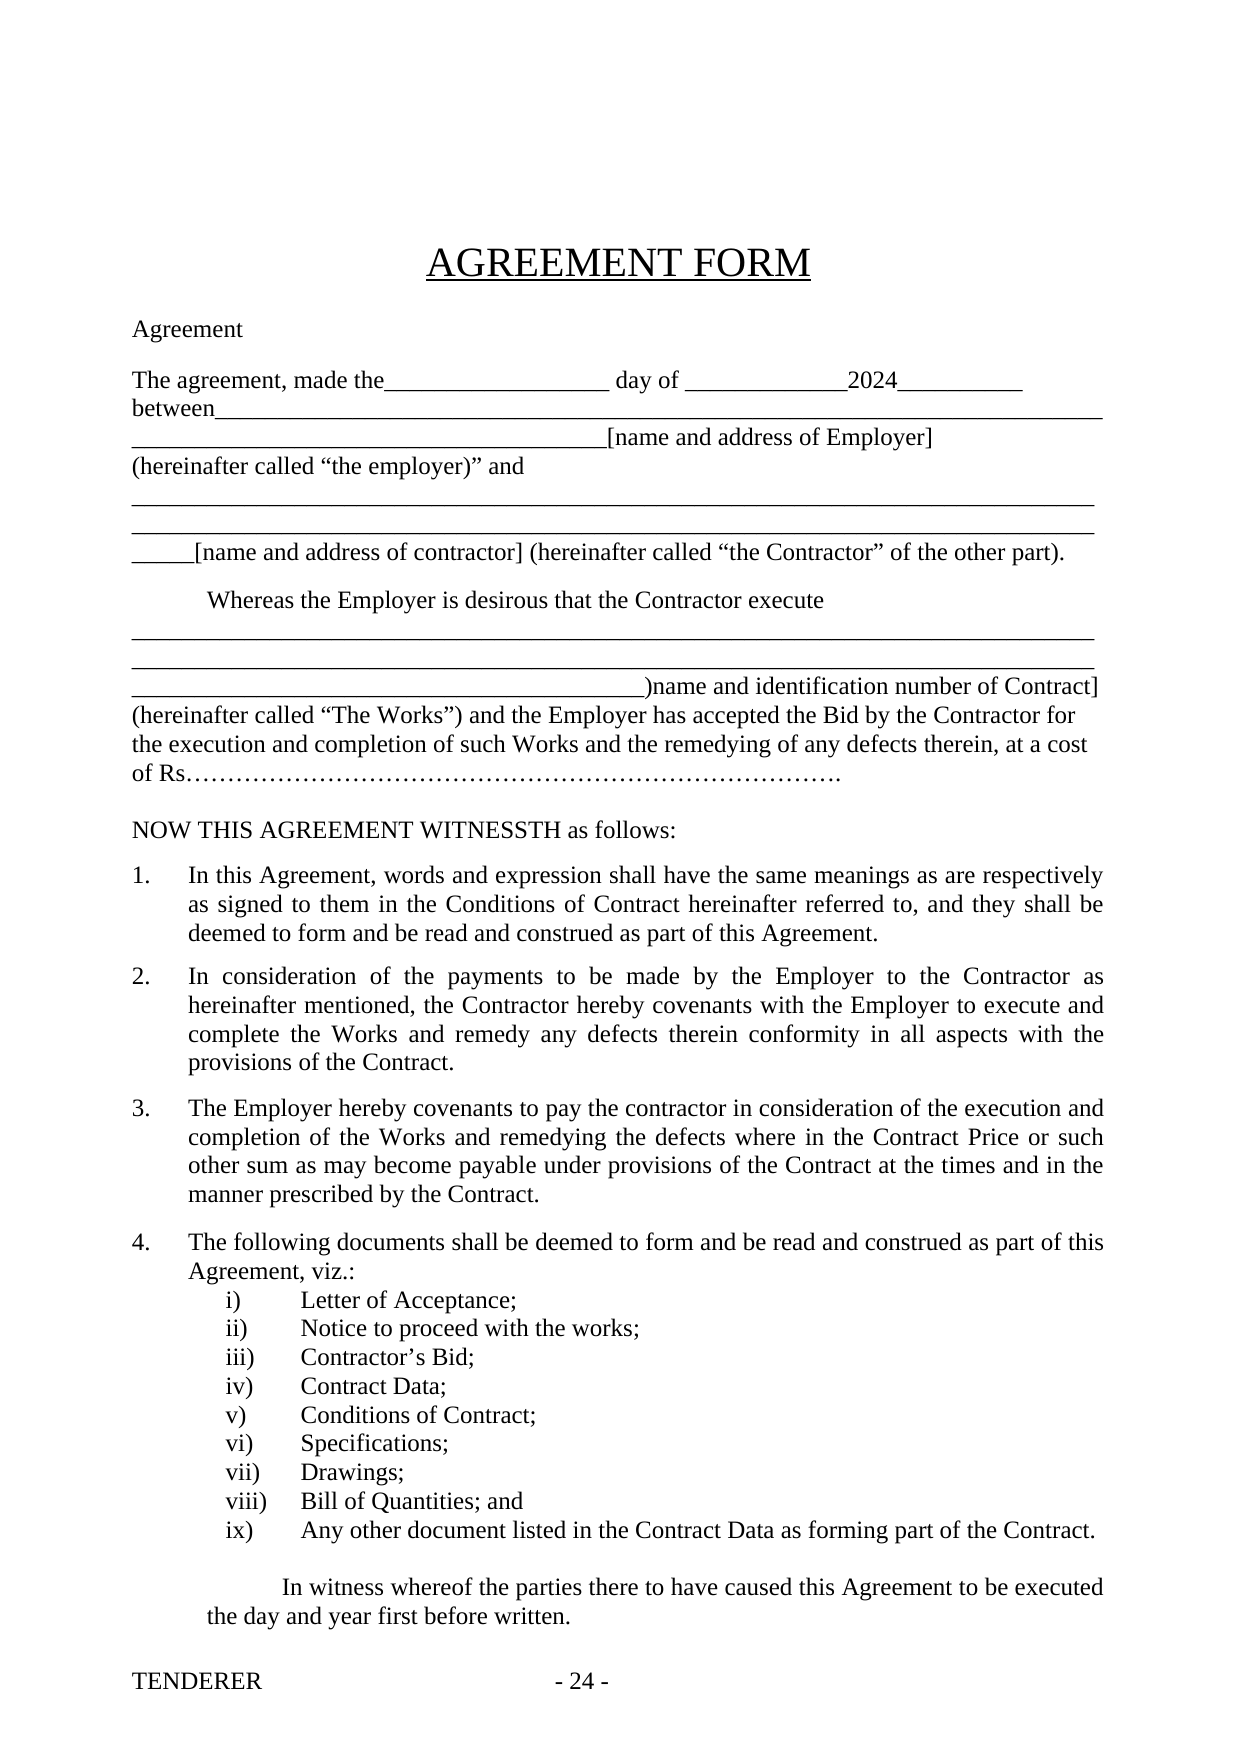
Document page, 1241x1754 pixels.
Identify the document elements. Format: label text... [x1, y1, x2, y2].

title The Employer hereby covenants to pay the contractor in consideration of the execution and completion of the Works and remedying the defects where in the Contract Price or such other sum as may become payable under provisions of the Contract at the times and in the manner prescribed by the Contract. [132, 1093, 1105, 1208]
title The following documents shall be deemed to form and be read and construed as part of this Agreement, viz.: [132, 1227, 1105, 1285]
title NOW THIS AGREEMENT WITNESSTH as follows: [132, 815, 1105, 844]
title (hereinafter called “the employer)” and _______________________________________________________________________________________________________________________________________________________________[name and address of contractor] (hereinafter called “the Contractor” of the other part). [132, 451, 1105, 566]
title Drawings; [225, 1457, 1105, 1486]
title AGREEMENT FORM [132, 238, 1105, 286]
title Specifications; [225, 1428, 1105, 1457]
title In witness whereof the parties there to have caused this Agreement to be executed the day and year first before written. [207, 1572, 1105, 1630]
title Whereas the Employer is desirous that the Contractor execute ___________________________________________________________________________________________________________________________________________________________________________________________________)name and identification number of Contract] (hereinafter called “The Works”) and the Employer has accepted the Bid by the Contractor for the execution and completion of such Works and the remedying of any defects therein, at a cost of Rs……………………………………………………………………. [132, 585, 1105, 786]
title Contractor’s Bid; [225, 1342, 1105, 1371]
title In consideration of the payments to be made by the Employer to the Contractor as hereinafter mentioned, the Contractor hereby covenants with the Employer to execute and complete the Works and remedy any defects therein conformity in all aspects with the provisions of the Contract. [132, 961, 1105, 1076]
title Contract Data; [225, 1371, 1105, 1400]
title In this Agreement, words and expression shall have the same meanings as are respectively as signed to them in the Conditions of Contract hereinafter referred to, and they shall be deemed to form and be read and construed as part of this Agreement. [132, 861, 1105, 947]
title The agreement, made the__________________ day of _____________2024__________ between_____________________________________________________________________________________________________________[name and address of Employer] [132, 365, 1105, 451]
title Conditions of Contract; [225, 1400, 1105, 1428]
title Bill of Quantities; and [225, 1486, 1105, 1515]
title Any other document listed in the Contract Data as forming part of the Contract. [225, 1515, 1105, 1543]
title Agreement [132, 314, 1105, 343]
title Notice to proceed with the works; [225, 1313, 1105, 1342]
title Letter of Acceptance; [225, 1285, 1105, 1313]
